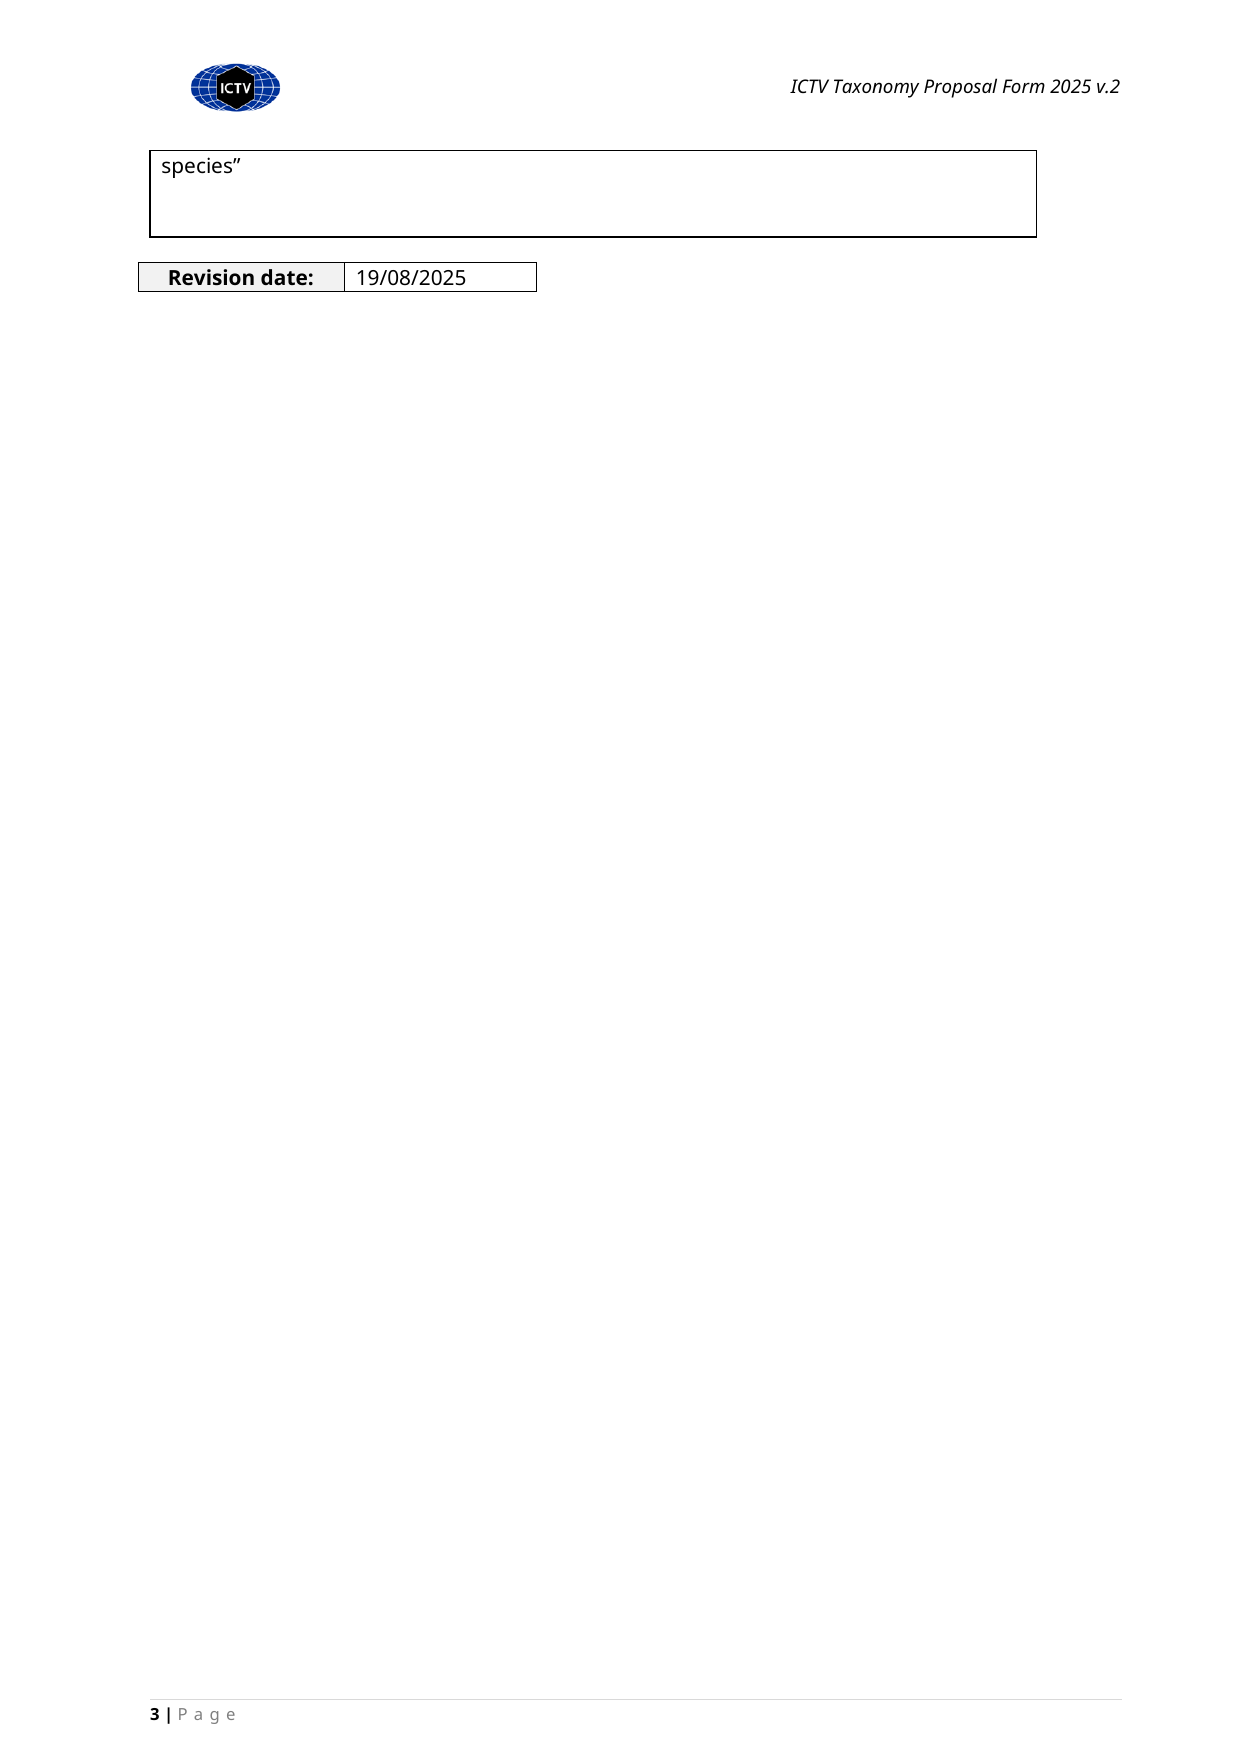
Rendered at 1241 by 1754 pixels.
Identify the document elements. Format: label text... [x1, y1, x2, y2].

table_header Revision date: [139, 263, 344, 291]
table_header 19/08/2025 [345, 263, 536, 291]
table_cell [151, 151, 1036, 236]
picture [190, 56, 282, 113]
